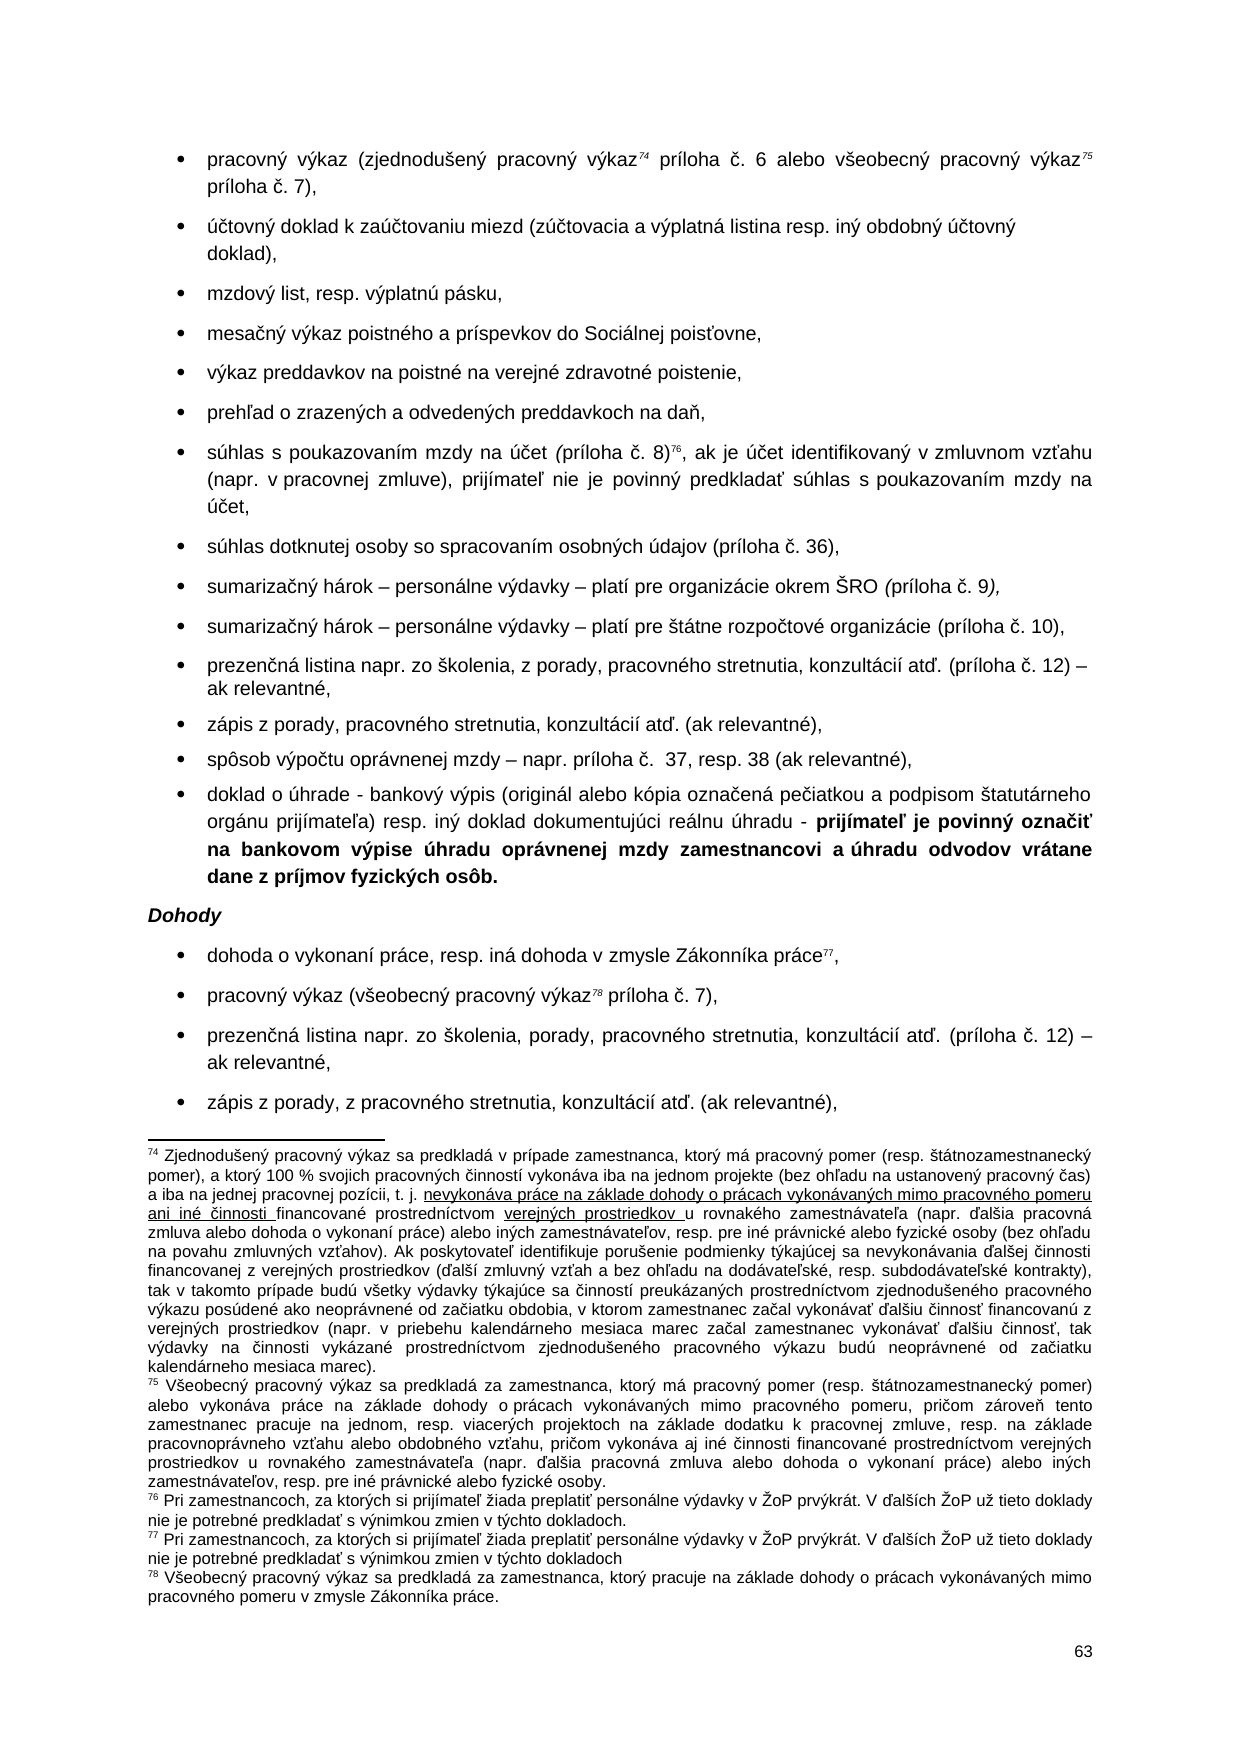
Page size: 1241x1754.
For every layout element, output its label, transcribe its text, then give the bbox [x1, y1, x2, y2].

text doklad o úhrade - bankový výpis (originál alebo kópia označená pečiatkou a podpisom štatutárneho orgánu prijímateľa) resp. iný doklad dokumentujúci reálnu úhradu - prijímateľ je povinný označiť na bankovom výpise úhradu oprávnenej mzdy zamestnancovi a úhradu odvodov vrátane dane z príjmov fyzických osôb. [177, 783, 1092, 887]
text zápis z porady, z pracovného stretnutia, konzultácií atď. (ak relevantné), [177, 1091, 1092, 1113]
text dohoda o vykonaní práce, resp. iná dohoda v zmysle Zákonníka práce, [177, 944, 1092, 967]
text pracovný výkaz (všeobecný pracovný výkaz príloha č. 7), [177, 984, 1092, 1007]
text mesačný výkaz poistného a príspevkov do Sociálnej poisťovne, [177, 321, 1092, 344]
text mzdový list, resp. výplatnú pásku, [177, 282, 1092, 304]
text prezenčná listina napr. zo školenia, z porady, pracovného stretnutia, konzultácií atď. (príloha č. 12) – ak relevantné, [177, 654, 1092, 700]
text prehľad o zrazených a odvedených preddavkoch na daň, [177, 401, 1092, 424]
text prezenčná listina napr. zo školenia, porady, pracovného stretnutia, konzultácií atď. (príloha č. 12) – ak relevantné, [177, 1024, 1092, 1074]
text súhlas dotknutej osoby so spracovaním osobných údajov (príloha č. 36), [177, 535, 1092, 558]
text spôsob výpočtu oprávnenej mzdy – napr. príloha č. 37, resp. 38 (ak relevantné), [177, 748, 1092, 771]
text súhlas s poukazovaním mzdy na účet (príloha č. 8), ak je účet identifikovaný v zmluvnom vzťahu (napr. v pracovnej zmluve), prijímateľ nie je povinný predkladať súhlas s poukazovaním mzdy na účet, [177, 441, 1092, 518]
text pracovný výkaz (zjednodušený pracovný výkaz príloha č. 6 alebo všeobecný pracovný výkaz príloha č. 7), [177, 148, 1092, 198]
text sumarizačný hárok – personálne výdavky – platí pre štátne rozpočtové organizácie (príloha č. 10), [177, 614, 1092, 637]
text zápis z porady, pracovného stretnutia, konzultácií atď. (ak relevantné), [177, 712, 1092, 735]
text sumarizačný hárok – personálne výdavky – platí pre organizácie okrem ŠRO (príloha č. 9), [177, 575, 1092, 598]
text účtovný doklad k zaúčtovaniu miezd (zúčtovacia a výplatná listina resp. iný obdobný účtovný doklad), [177, 215, 1092, 265]
text výkaz preddavkov na poistné na verejné zdravotné poistenie, [177, 361, 1092, 384]
text Dohody [148, 904, 1092, 927]
